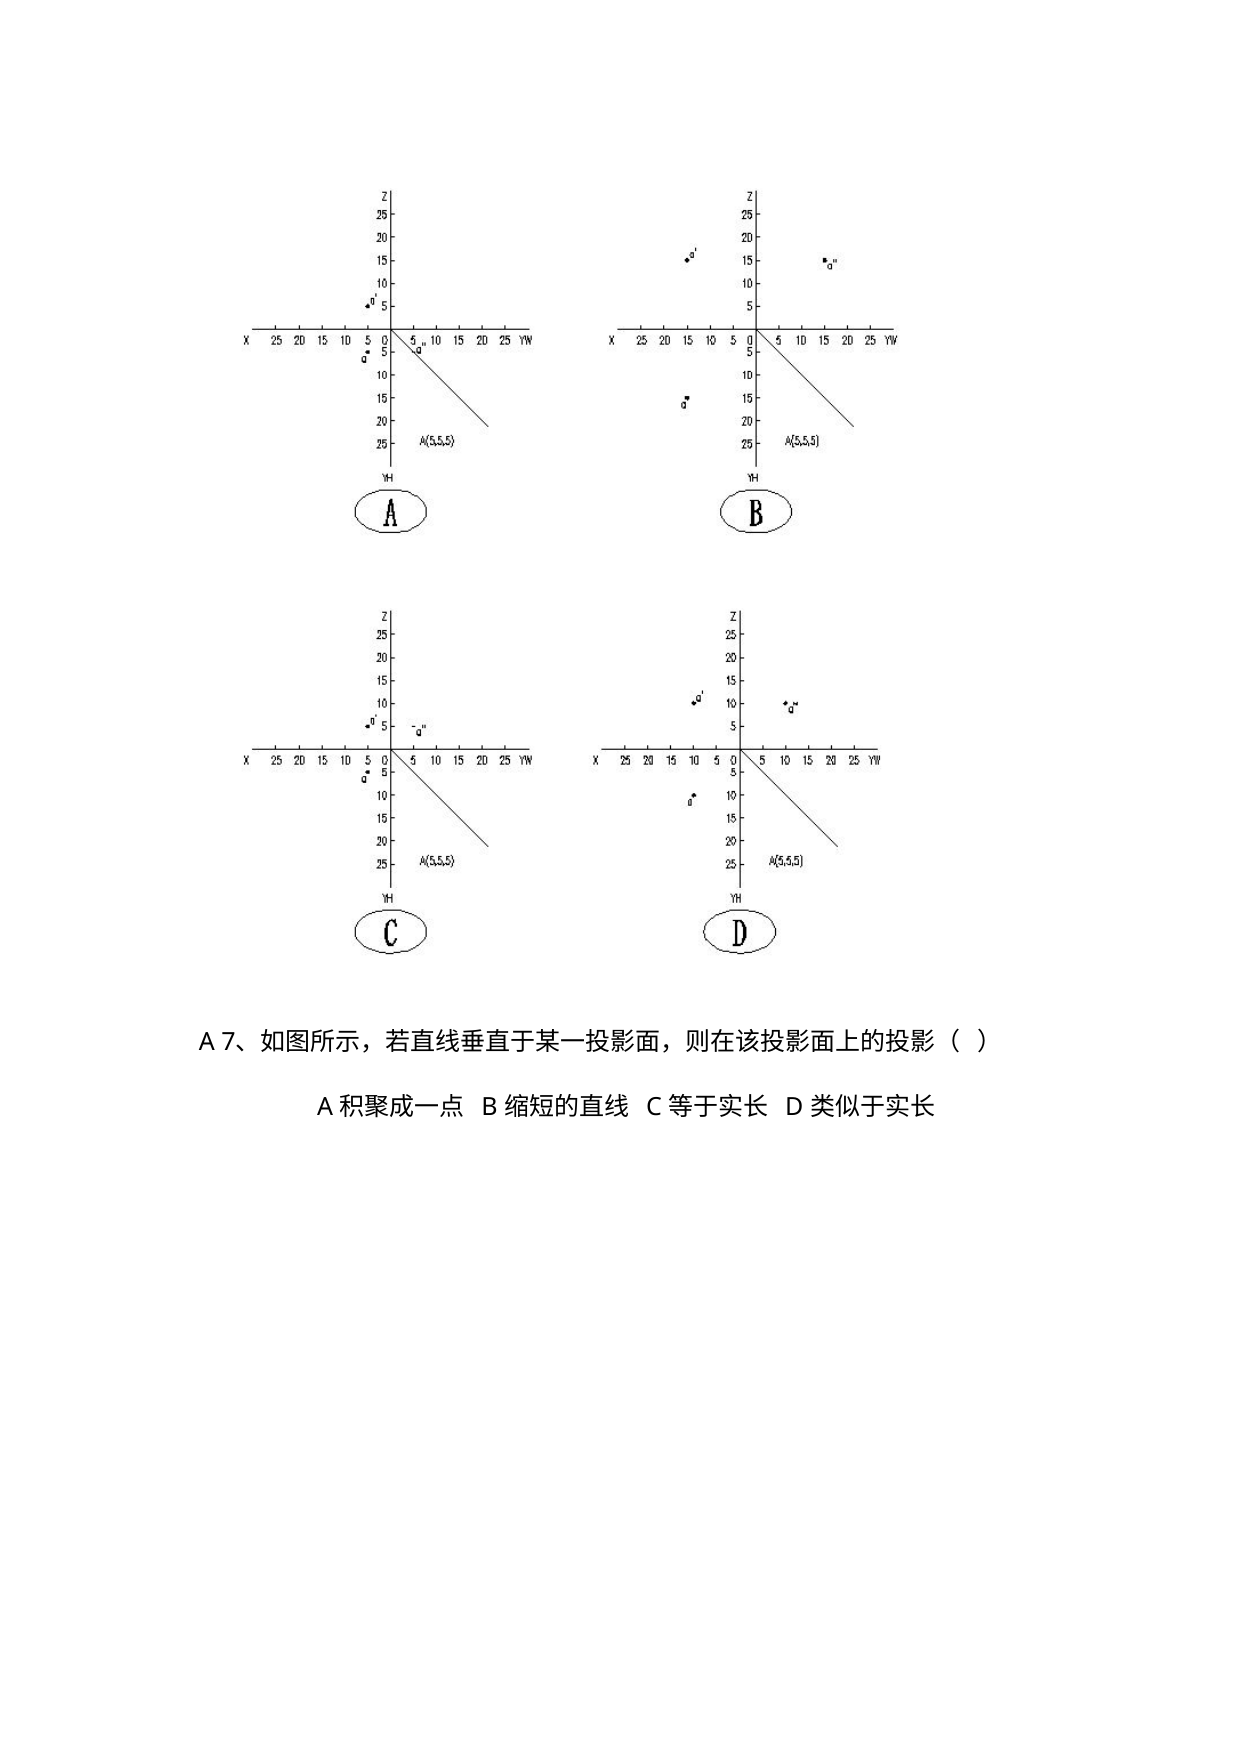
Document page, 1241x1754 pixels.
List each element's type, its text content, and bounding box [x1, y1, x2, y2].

text A 7、如图所示，若直线垂直于某一投影面，则在该投影面上的投影（ ） [199, 1007, 1053, 1072]
text A 积聚成一点 B 缩短的直线 C 等于实长 D 类似于实长 [199, 1072, 1053, 1137]
picture [187, 161, 960, 993]
